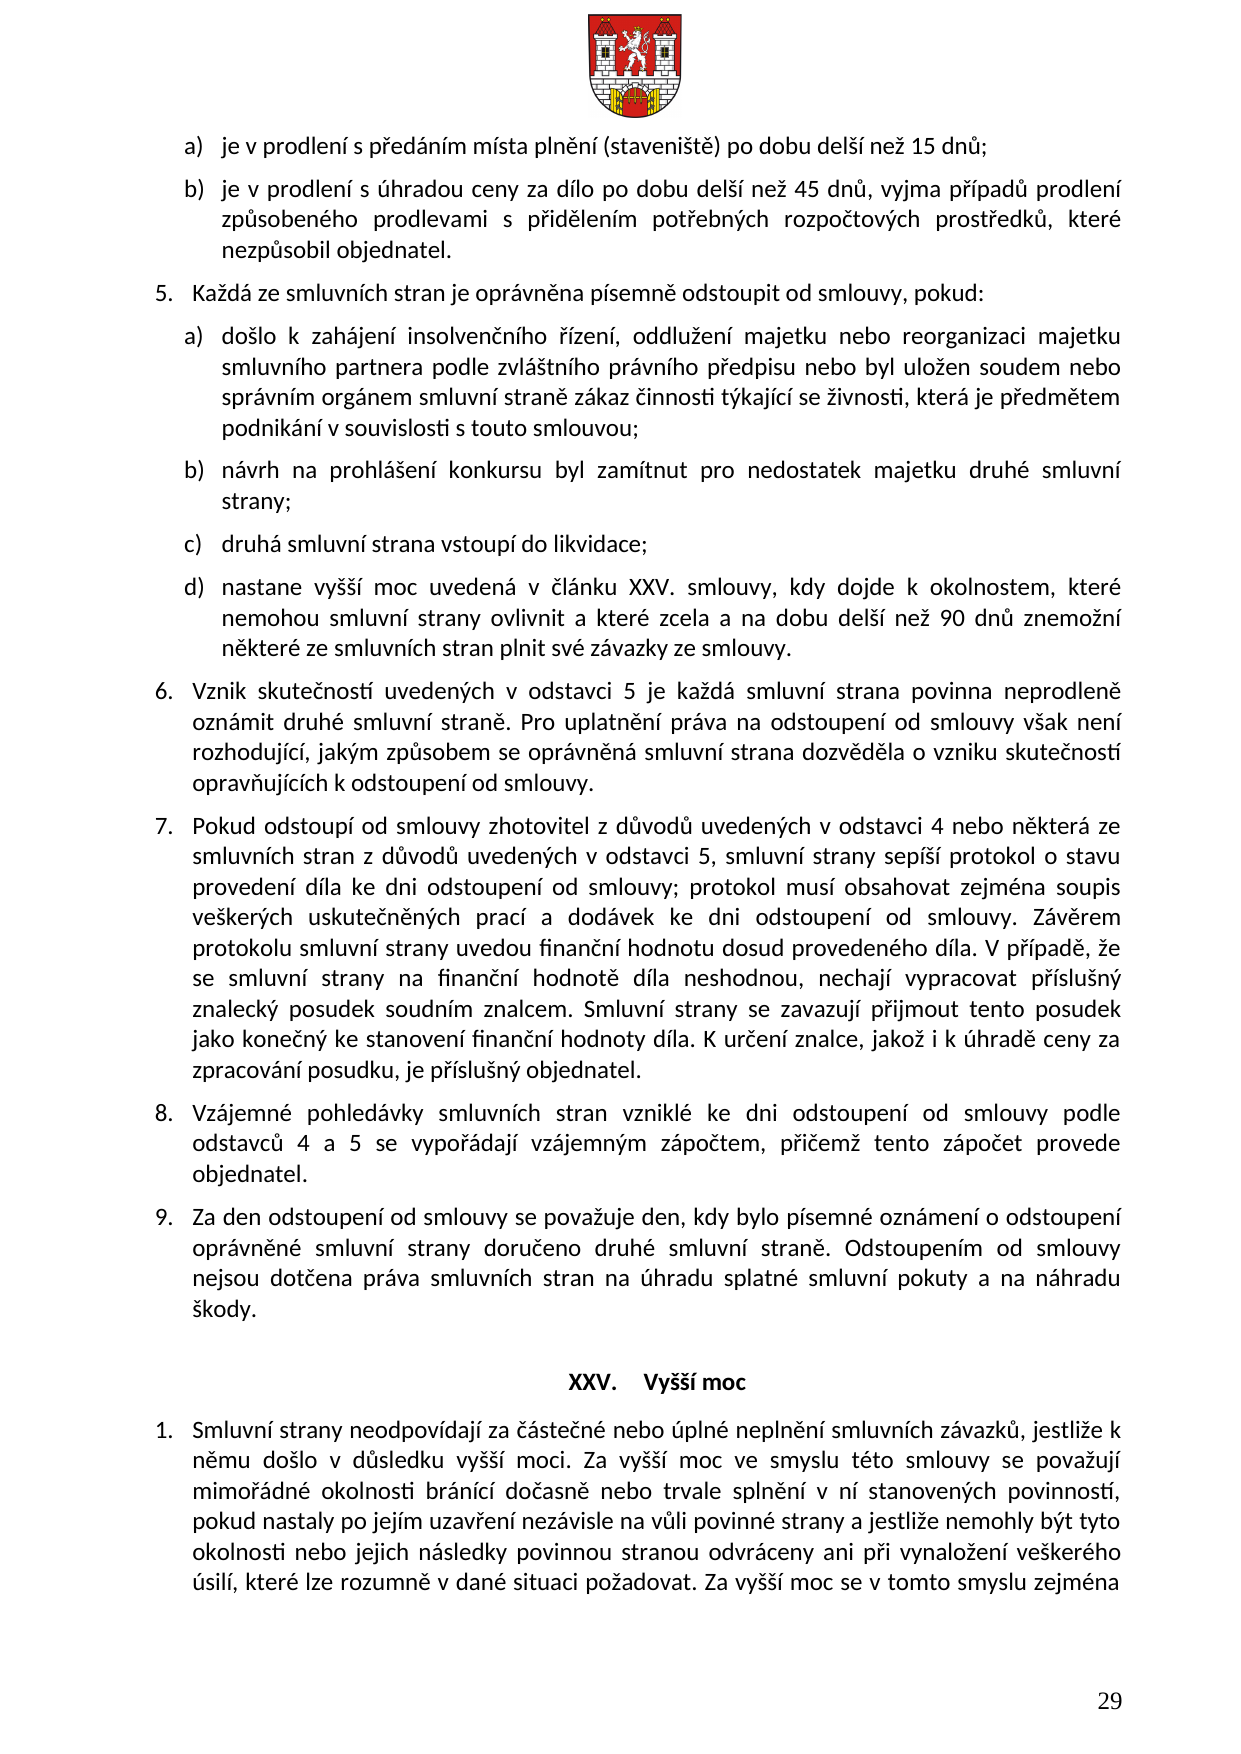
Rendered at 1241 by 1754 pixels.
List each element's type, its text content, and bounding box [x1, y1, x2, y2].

list Pokud odstoupí od smlouvy zhotovitel z důvodů uvedených v odstavci 4 nebo některá ze smluvních stran z důvodů uvedených v odstavci 5, smluvní strany sepíší protokol o stavu provedení díla ke dni odstoupení od smlouvy; protokol musí obsahovat zejména soupis veškerých uskutečněných prací a dodávek ke dni odstoupení od smlouvy. Závěrem protokolu smluvní strany uvedou finanční hodnotu dosud provedeného díla. V případě, že se smluvní strany na finanční hodnotě díla neshodnou, nechají vypracovat příslušný znalecký posudek soudním znalcem. Smluvní strany se zavazují přijmout tento posudek jako konečný ke stanovení finanční hodnoty díla. K určení znalce, jakož i k úhradě ceny za zpracování posudku, je příslušný objednatel. [154, 810, 1122, 1084]
list je v prodlení s předáním místa plnění (staveniště) po dobu delší než 15 dnů; [184, 130, 1122, 161]
list druhá smluvní strana vstoupí do likvidace; [184, 528, 1122, 559]
list Vzájemné pohledávky smluvních stran vzniklé ke dni odstoupení od smlouvy podle odstavců 4 a 5 se vypořádají vzájemným zápočtem, přičemž tento zápočet provede objednatel. [154, 1097, 1122, 1189]
list nastane vyšší moc uvedená v článku XXV. smlouvy, kdy dojde k okolnostem, které nemohou smluvní strany ovlivnit a které zcela a na dobu delší než 90 dnů znemožní některé ze smluvních stran plnit své závazky ze smlouvy. [184, 571, 1122, 663]
list Za den odstoupení od smlouvy se považuje den, kdy bylo písemné oznámení o odstoupení oprávněné smluvní strany doručeno druhé smluvní straně. Odstoupením od smlouvy nejsou dotčena práva smluvních stran na úhradu splatné smluvní pokuty a na náhradu škody. [154, 1201, 1122, 1323]
list Vznik skutečností uvedených v odstavci 5 je každá smluvní strana povinna neprodleně oznámit druhé smluvní straně. Pro uplatnění práva na odstoupení od smlouvy však není rozhodující, jakým způsobem se oprávněná smluvní strana dozvěděla o vzniku skutečností opravňujících k odstoupení od smlouvy. [154, 675, 1122, 797]
picture [588, 14, 682, 118]
list je v prodlení s úhradou ceny za dílo po dobu delší než 45 dnů, vyjma případů prodlení způsobeného prodlevami s přidělením potřebných rozpočtových prostředků, které nezpůsobil objednatel. [184, 173, 1122, 264]
list návrh na prohlášení konkursu byl zamítnut pro nedostatek majetku druhé smluvní strany; [184, 455, 1122, 516]
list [154, 1414, 1122, 1597]
list došlo k zahájení insolvenčního řízení, oddlužení majetku nebo reorganizaci majetku smluvního partnera podle zvláštního právního předpisu nebo byl uložen soudem nebo správním orgánem smluvní straně zákaz činnosti týkající se živnosti, která je předmětem podnikání v souvislosti s touto smlouvou; [184, 320, 1122, 442]
list Každá ze smluvních stran je oprávněna písemně odstoupit od smlouvy, pokud: [154, 277, 1122, 308]
list Vyšší moc [192, 1366, 1122, 1397]
